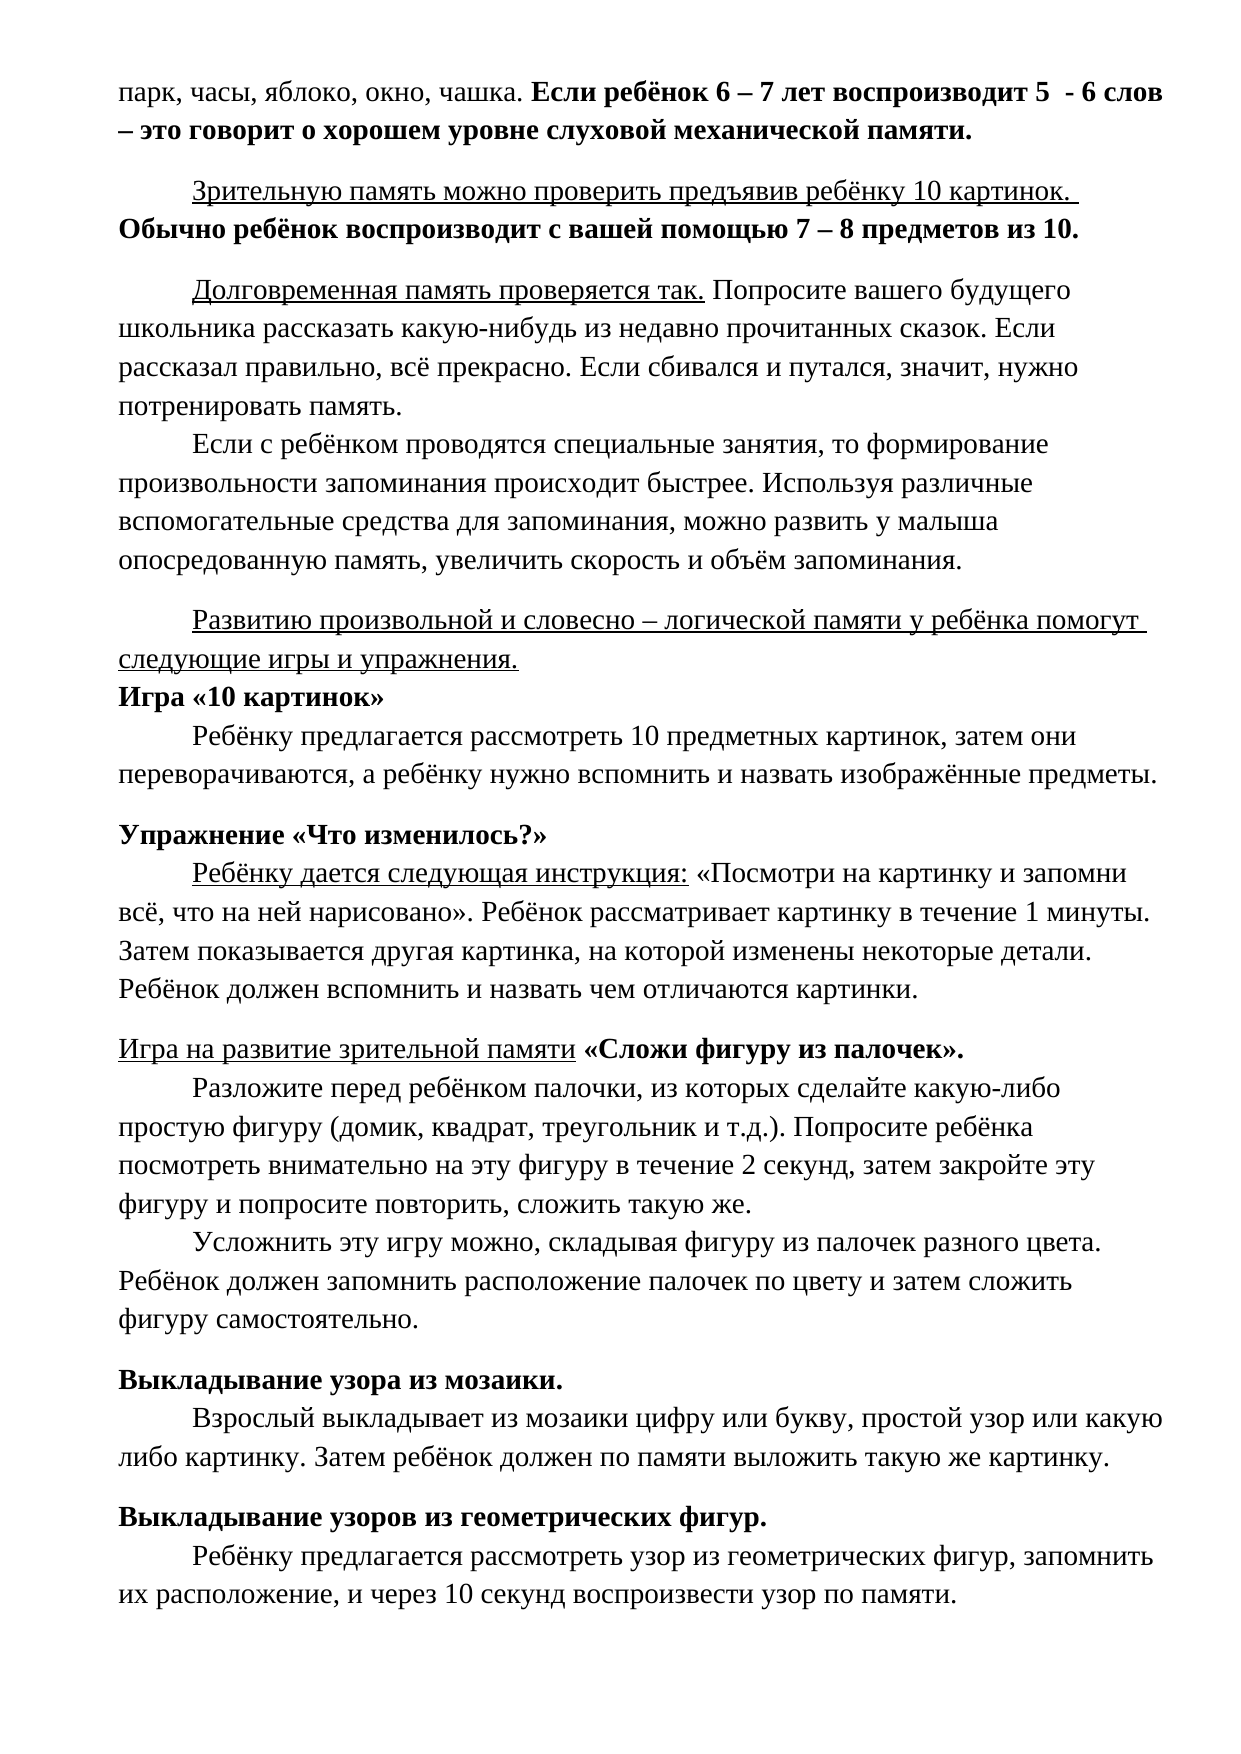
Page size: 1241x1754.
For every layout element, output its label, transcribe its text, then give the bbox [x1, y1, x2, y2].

text Развитию произвольной и словесно – логической памяти у ребёнка помогут следующие игры и упражнения. [118, 602, 1167, 674]
text Ребёнку предлагается рассмотреть 10 предметных картинок, затем они переворачиваются, а ребёнку нужно вспомнить и назвать изображённые предметы. [118, 718, 1167, 790]
text Выкладывание узора из мозаики. [118, 1362, 1167, 1396]
text Ребёнку дается следующая инструкция: «Посмотри на картинку и запомни всё, что на ней нарисовано». Ребёнок рассматривает картинку в течение 1 минуты. Затем показывается другая картинка, на которой изменены некоторые детали. Ребёнок должен вспомнить и назвать чем отличаются картинки. [118, 856, 1167, 1005]
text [118, 74, 1167, 146]
text Выкладывание узоров из геометрических фигур. [118, 1499, 1167, 1533]
text Усложнить эту игру можно, складывая фигуру из палочек разного цвета. Ребёнок должен запомнить расположение палочек по цвету и затем сложить фигуру самостоятельно. [118, 1224, 1167, 1335]
text Игра «10 картинок» [118, 679, 1167, 713]
text Упражнение «Что изменилось?» [118, 817, 1167, 851]
text Долговременная память проверяется так. Попросите вашего будущего школьника рассказать какую-нибудь из недавно прочитанных сказок. Если рассказал правильно, всё прекрасно. Если сбивался и путался, значит, нужно потренировать память. [118, 272, 1167, 421]
text Ребёнку предлагается рассмотреть узор из геометрических фигур, запомнить их расположение, и через 10 секунд воспроизвести узор по памяти. [118, 1538, 1167, 1610]
text Разложите перед ребёнком палочки, из которых сделайте какую-либо простую фигуру (домик, квадрат, треугольник и т.д.). Попросите ребёнка посмотреть внимательно на эту фигуру в течение 2 секунд, затем закройте эту фигуру и попросите повторить, сложить такую же. [118, 1070, 1167, 1219]
text Игра на развитие зрительной памяти «Сложи фигуру из палочек». [118, 1032, 1167, 1065]
text Если с ребёнком проводятся специальные занятия, то формирование произвольности запоминания происходит быстрее. Используя различные вспомогательные средства для запоминания, можно развить у малыша опосредованную память, увеличить скорость и объём запоминания. [118, 426, 1167, 575]
text Зрительную память можно проверить предъявив ребёнку 10 картинок. Обычно ребёнок воспроизводит с вашей помощью 7 – 8 предметов из 10. [118, 173, 1167, 245]
text Взрослый выкладывает из мозаики цифру или букву, простой узор или какую либо картинку. Затем ребёнок должен по памяти выложить такую же картинку. [118, 1401, 1167, 1473]
